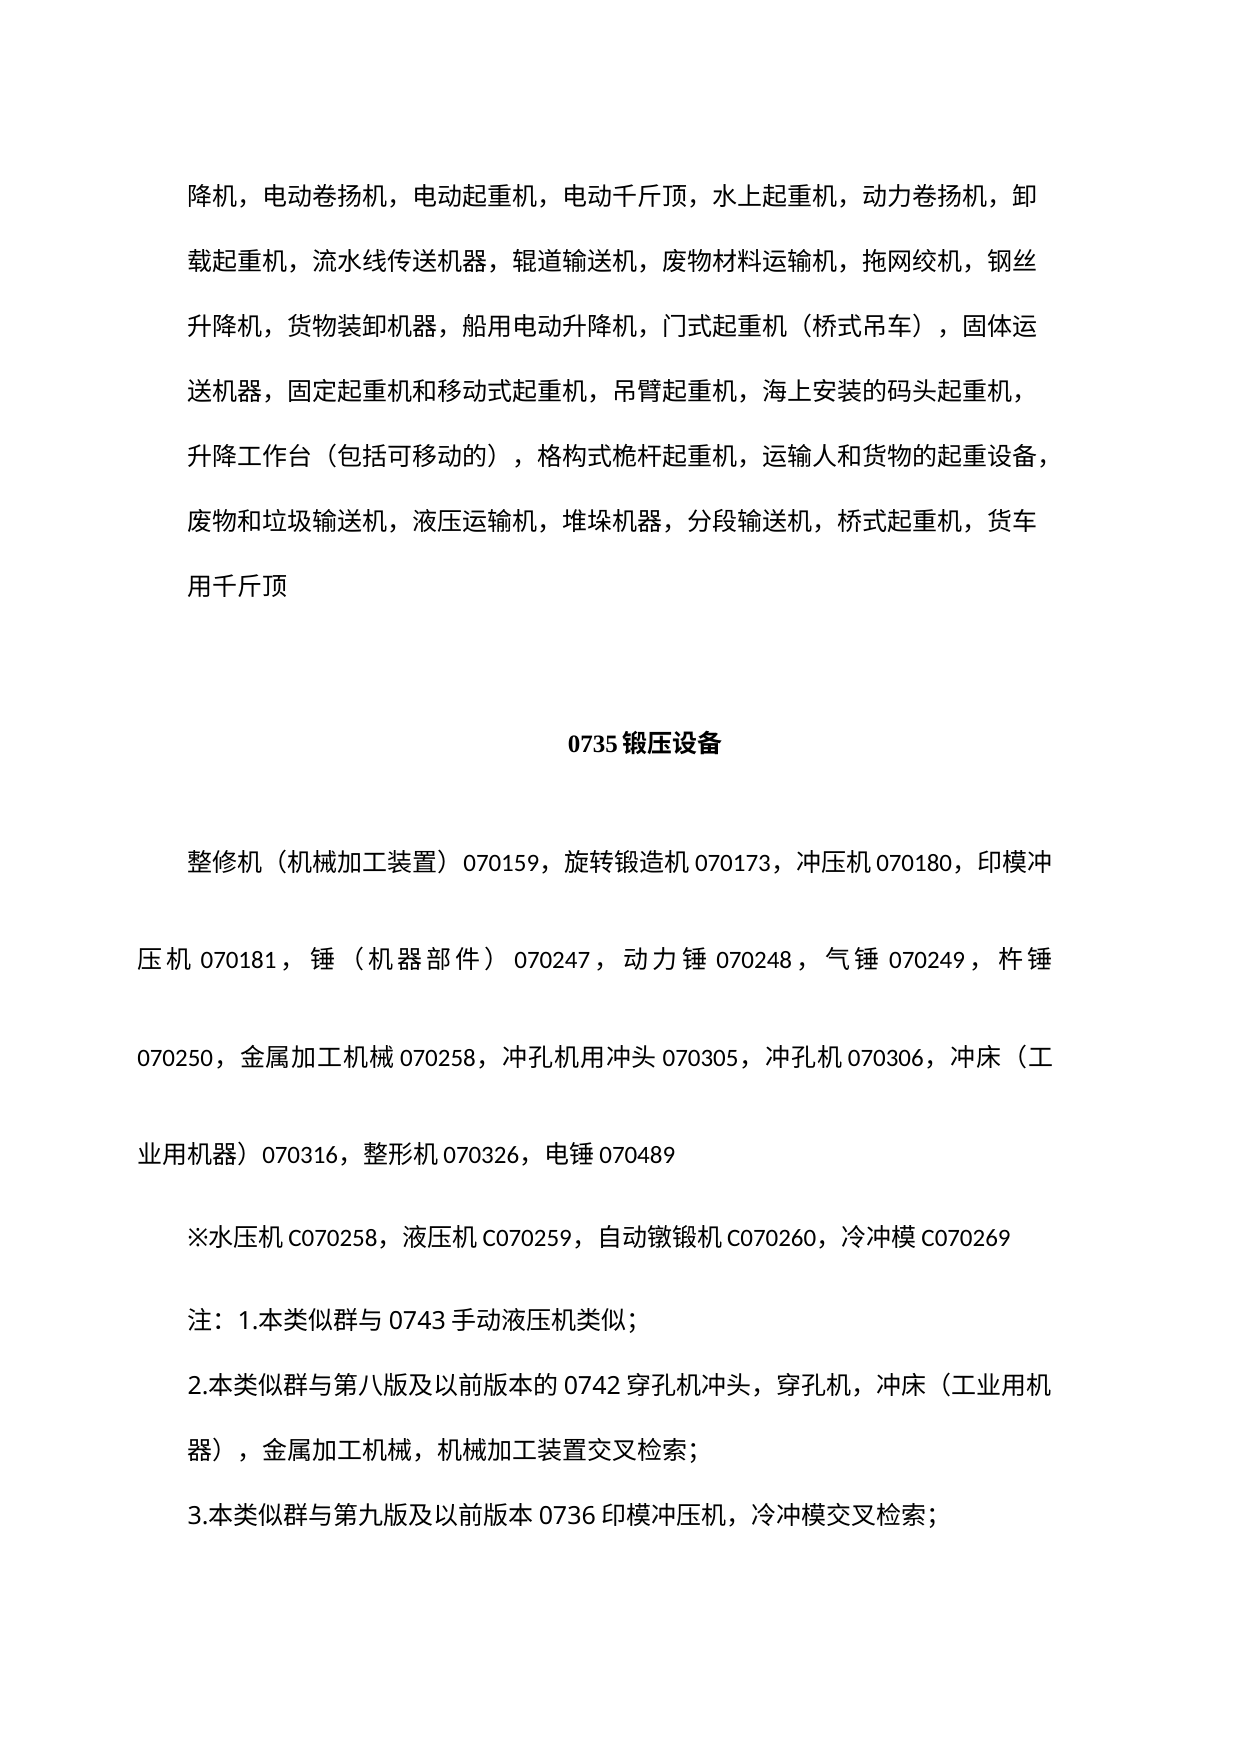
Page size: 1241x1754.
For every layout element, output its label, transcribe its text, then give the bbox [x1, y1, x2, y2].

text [187, 162, 1053, 617]
text 3.本类似群与第九版及以前版本0736印模冲压机，冷冲模交叉检索； [187, 1481, 1053, 1546]
text 整修机（机械加工装置）070159，旋转锻造机070173，冲压机070180，印模冲压机070181，锤（机器部件）070247，动力锤070248，气锤070249，杵锤070250，金属加工机械070258，冲孔机用冲头070305，冲孔机070306，冲床（工业用机器）070316，整形机070326，电锤070489 [137, 828, 1053, 1185]
text ※水压机C070258，液压机C070259，自动镦锻机C070260，冷冲模C070269 [137, 1203, 1053, 1268]
text 注：1.本类似群与0743手动液压机类似； [187, 1286, 1053, 1351]
subtitle 0735锻压设备 [187, 709, 1053, 774]
text 2.本类似群与第八版及以前版本的0742穿孔机冲头，穿孔机，冲床（工业用机器），金属加工机械，机械加工装置交叉检索； [187, 1351, 1053, 1481]
